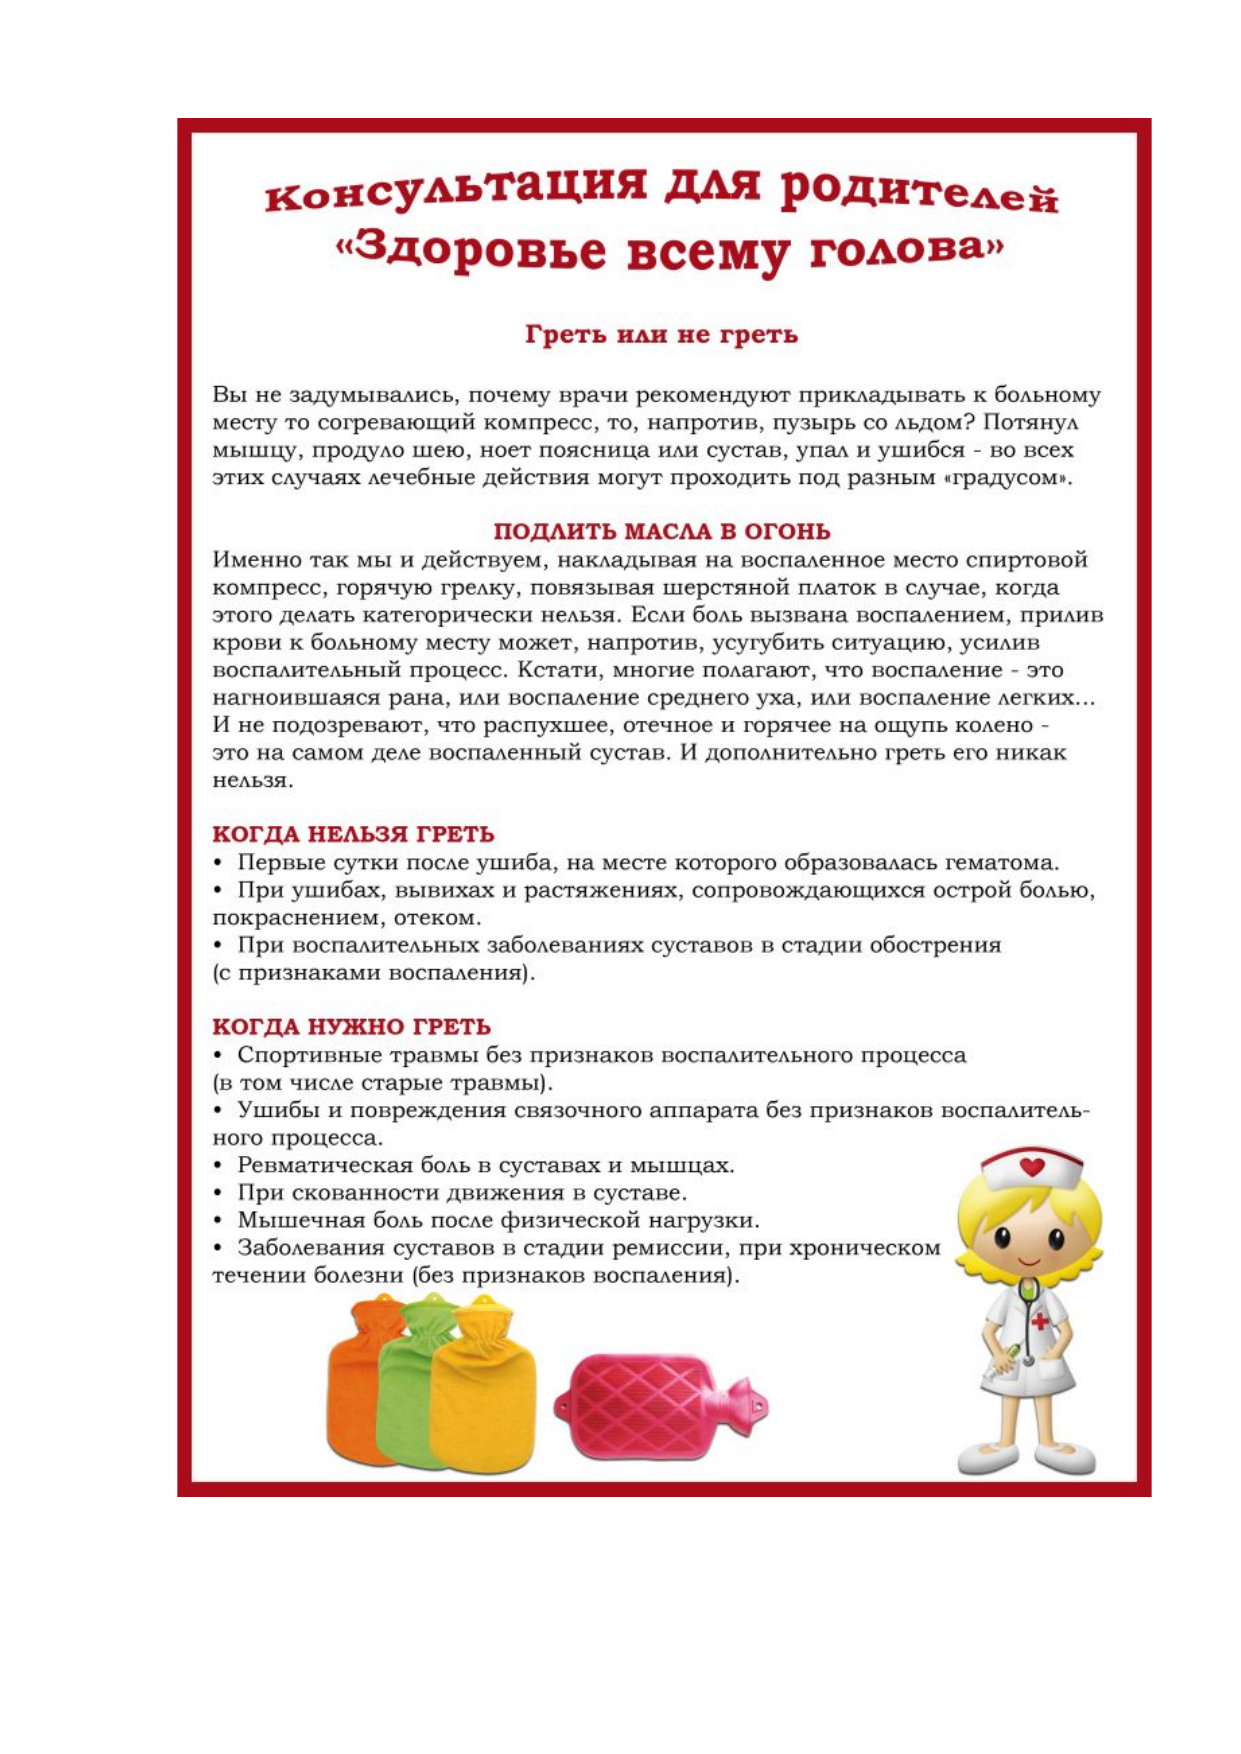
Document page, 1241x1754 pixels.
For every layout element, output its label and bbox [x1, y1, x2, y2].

picture [177, 118, 1152, 1497]
